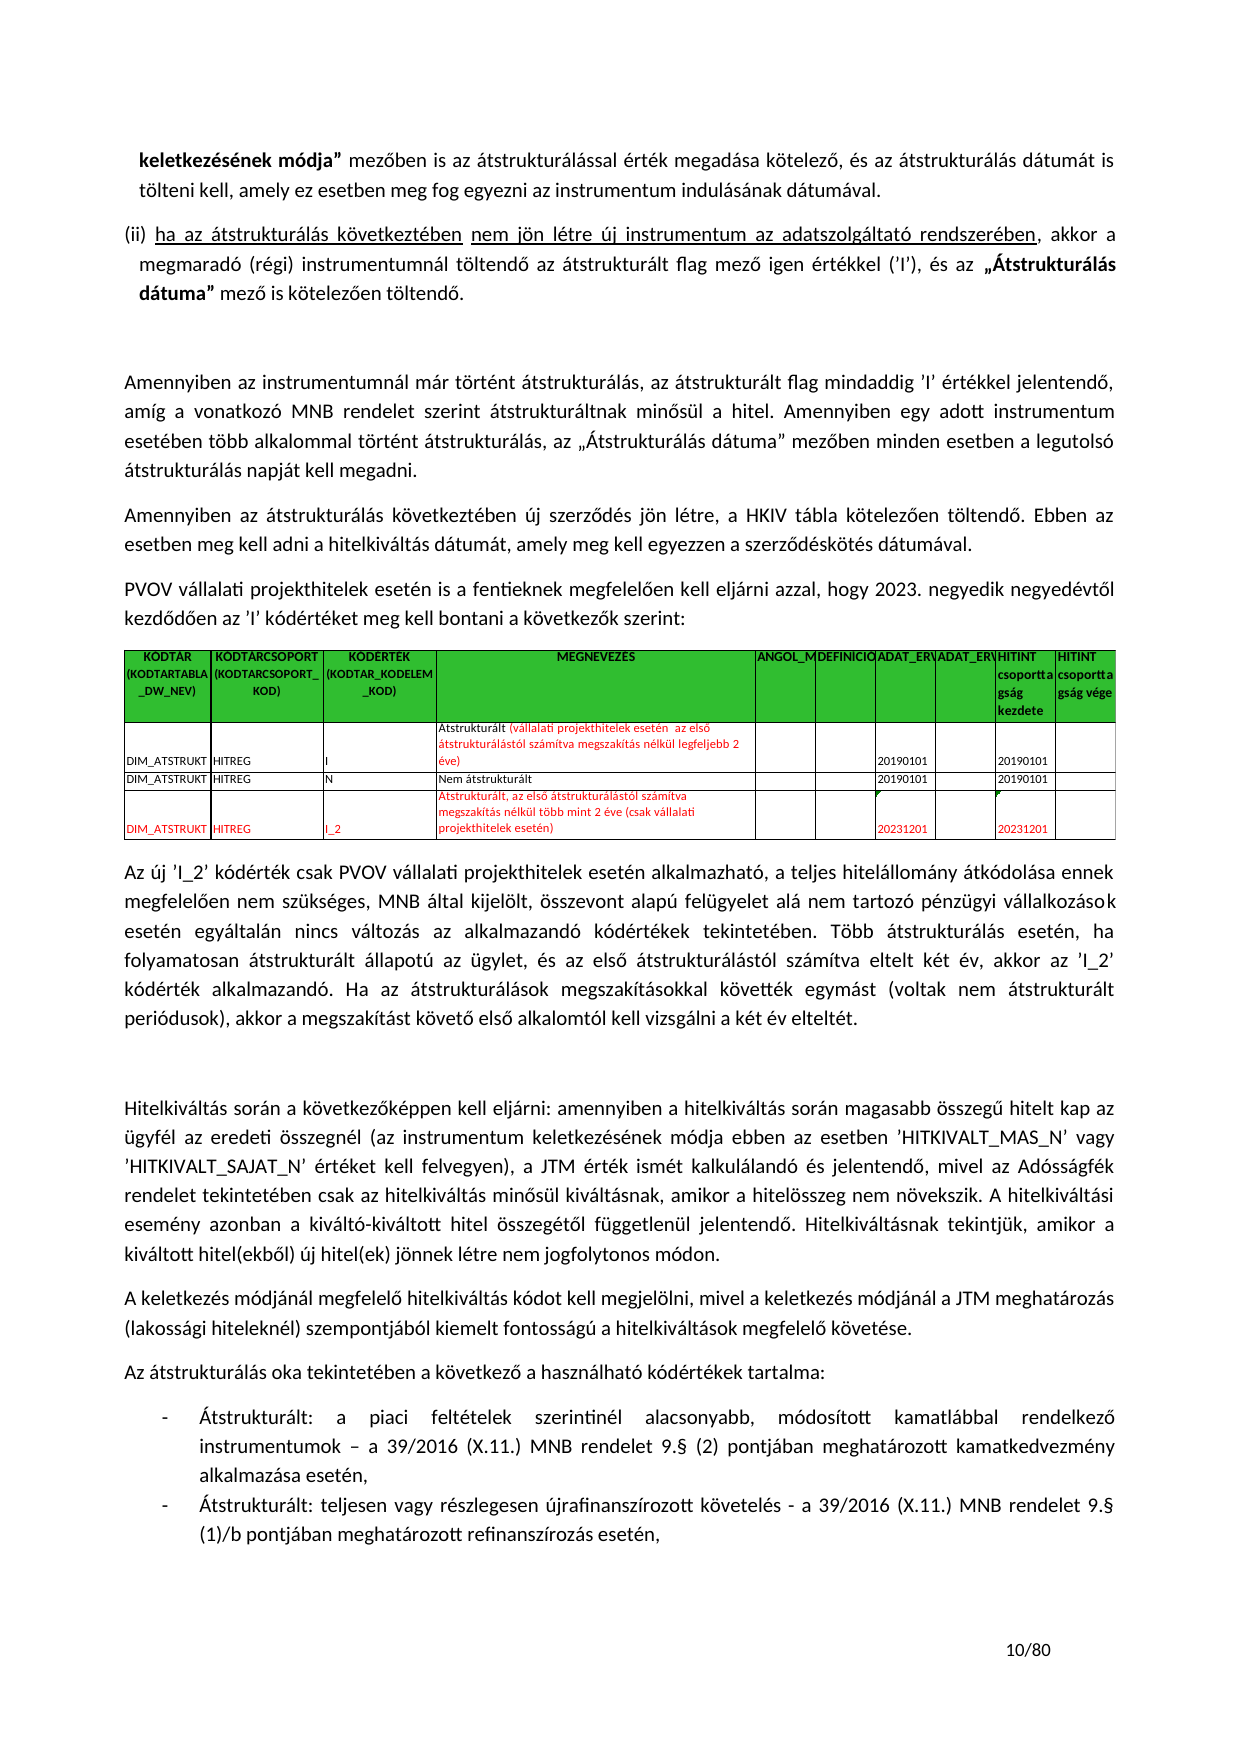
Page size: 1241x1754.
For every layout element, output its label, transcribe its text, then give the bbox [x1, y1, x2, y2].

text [124, 148, 1116, 202]
text Amennyiben az instrumentumnál már történt átstrukturálás, az átstrukturált flag mindaddig ’I’ értékkel jelentendő, amíg a vonatkozó MNB rendelet szerint átstrukturáltnak minősül a hitel. Amennyiben egy adott instrumentum esetében több alkalommal történt átstrukturálás, az „Átstrukturálás dátuma” mezőben minden esetben a legutolsó átstrukturálás napját kell megadni. [124, 369, 1116, 482]
text PVOV vállalati projekthitelek esetén is a fentieknek megfelelően kell eljárni azzal, hogy 2023. negyedik negyedévtől kezdődően az ’I’ kódértéket meg kell bontani a következők szerint: [124, 576, 1116, 630]
text A keletkezés módjánál megfelelő hitelkiváltás kódot kell megjelölni, mivel a keletkezés módjánál a JTM meghatározás (lakossági hiteleknél) szempontjából kiemelt fontosságú a hitelkiváltások megfelelő követése. [124, 1286, 1116, 1340]
text (ii) ha az átstrukturálás következtében nem jön létre új instrumentum az adatszolgáltató rendszerében, akkor a megmaradó (régi) instrumentumnál töltendő az átstrukturált flag mező igen értékkel (’I’), és az „Átstrukturálás dátuma” mező is kötelezően töltendő. [124, 222, 1116, 305]
text Az átstrukturálás oka tekintetében a következő a használható kódértékek tartalma: [124, 1359, 1116, 1385]
text Az új ’I_2’ kódérték csak PVOV vállalati projekthitelek esetén alkalmazható, a teljes hitelállomány átkódolása ennek megfelelően nem szükséges, MNB által kijelölt, összevont alapú felügyelet alá nem tartozó pénzügyi vállalkozások esetén egyáltalán nincs változás az alkalmazandó kódértékek tekintetében. Több átstrukturálás esetén, ha folyamatosan átstrukturált állapotú az ügylet, és az első átstrukturálástól számítva eltelt két év, akkor az ’I_2’ kódérték alkalmazandó. Ha az átstrukturálások megszakításokkal követték egymást (voltak nem átstrukturált periódusok), akkor a megszakítást követő első alkalomtól kell vizsgálni a két év elteltét. [124, 859, 1116, 1031]
text Hitelkiváltás során a következőképpen kell eljárni: amennyiben a hitelkiváltás során magasabb összegű hitelt kap az ügyfél az eredeti összegnél (az instrumentum keletkezésének módja ebben az esetben ’HITKIVALT_MAS_N’ vagy ’HITKIVALT_SAJAT_N’ értéket kell felvegyen), a JTM érték ismét kalkulálandó és jelentendő, mivel az Adósságfék rendelet tekintetében csak az hitelkiváltás minősül kiváltásnak, amikor a hitelösszeg nem növekszik. A hitelkiváltási esemény azonban a kiváltó-kiváltott hitel összegétől függetlenül jelentendő. Hitelkiváltásnak tekintjük, amikor a kiváltott hitel(ekből) új hitel(ek) jönnek létre nem jogfolytonos módon. [124, 1095, 1116, 1266]
list Átstrukturált: teljesen vagy részlegesen újrafinanszírozott követelés - a 39/2016 (X.11.) MNB rendelet 9.§ (1)/b pontjában meghatározott refinanszírozás esetén, [162, 1492, 1116, 1546]
list Átstrukturált: a piaci feltételek szerintinél alacsonyabb, módosított kamatlábbal rendelkező instrumentumok – a 39/2016 (X.11.) MNB rendelet 9.§ (2) pontjában meghatározott kamatkedvezmény alkalmazása esetén, [162, 1404, 1116, 1488]
text Amennyiben az átstrukturálás következtében új szerződés jön létre, a HKIV tábla kötelezően töltendő. Ebben az esetben meg kell adni a hitelkiváltás dátumát, amely meg kell egyezzen a szerződéskötés dátumával. [124, 502, 1116, 556]
